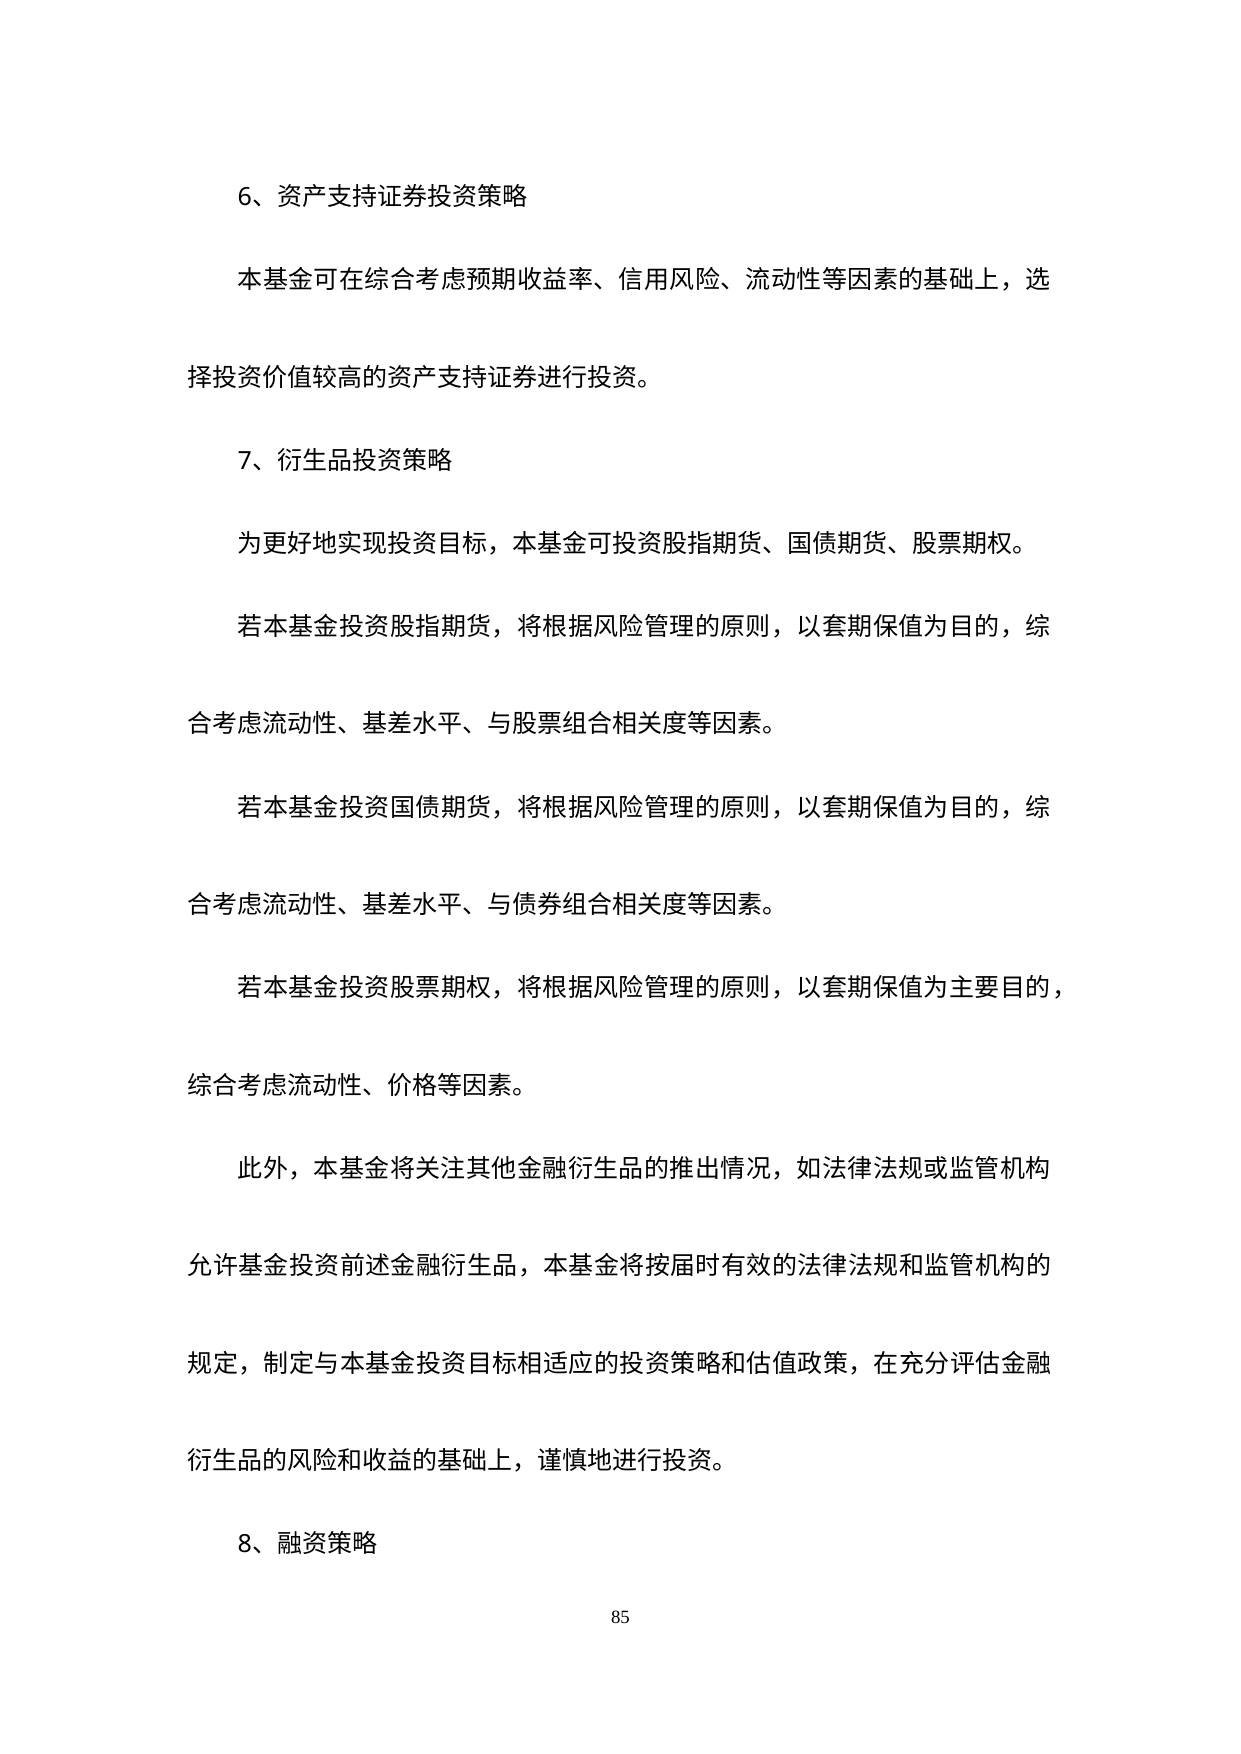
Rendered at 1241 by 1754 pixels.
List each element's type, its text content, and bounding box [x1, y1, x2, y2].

text 8、融资策略 [187, 1509, 1053, 1574]
text 7、衍生品投资策略 [187, 426, 1053, 491]
text 若本基金投资股票期权，将根据风险管理的原则，以套期保值为主要目的，综合考虑流动性、价格等因素。 [187, 953, 1053, 1116]
text 若本基金投资国债期货，将根据风险管理的原则，以套期保值为目的，综合考虑流动性、基差水平、与债券组合相关度等因素。 [187, 773, 1053, 935]
text 此外，本基金将关注其他金融衍生品的推出情况，如法律法规或监管机构允许基金投资前述金融衍生品，本基金将按届时有效的法律法规和监管机构的规定，制定与本基金投资目标相适应的投资策略和估值政策，在充分评估金融衍生品的风险和收益的基础上，谨慎地进行投资。 [187, 1134, 1053, 1491]
text 若本基金投资股指期货，将根据风险管理的原则，以套期保值为目的，综合考虑流动性、基差水平、与股票组合相关度等因素。 [187, 592, 1053, 754]
text 本基金可在综合考虑预期收益率、信用风险、流动性等因素的基础上，选择投资价值较高的资产支持证券进行投资。 [187, 245, 1053, 408]
text 为更好地实现投资目标，本基金可投资股指期货、国债期货、股票期权。 [187, 509, 1053, 574]
text 6、资产支持证券投资策略 [187, 162, 1053, 227]
